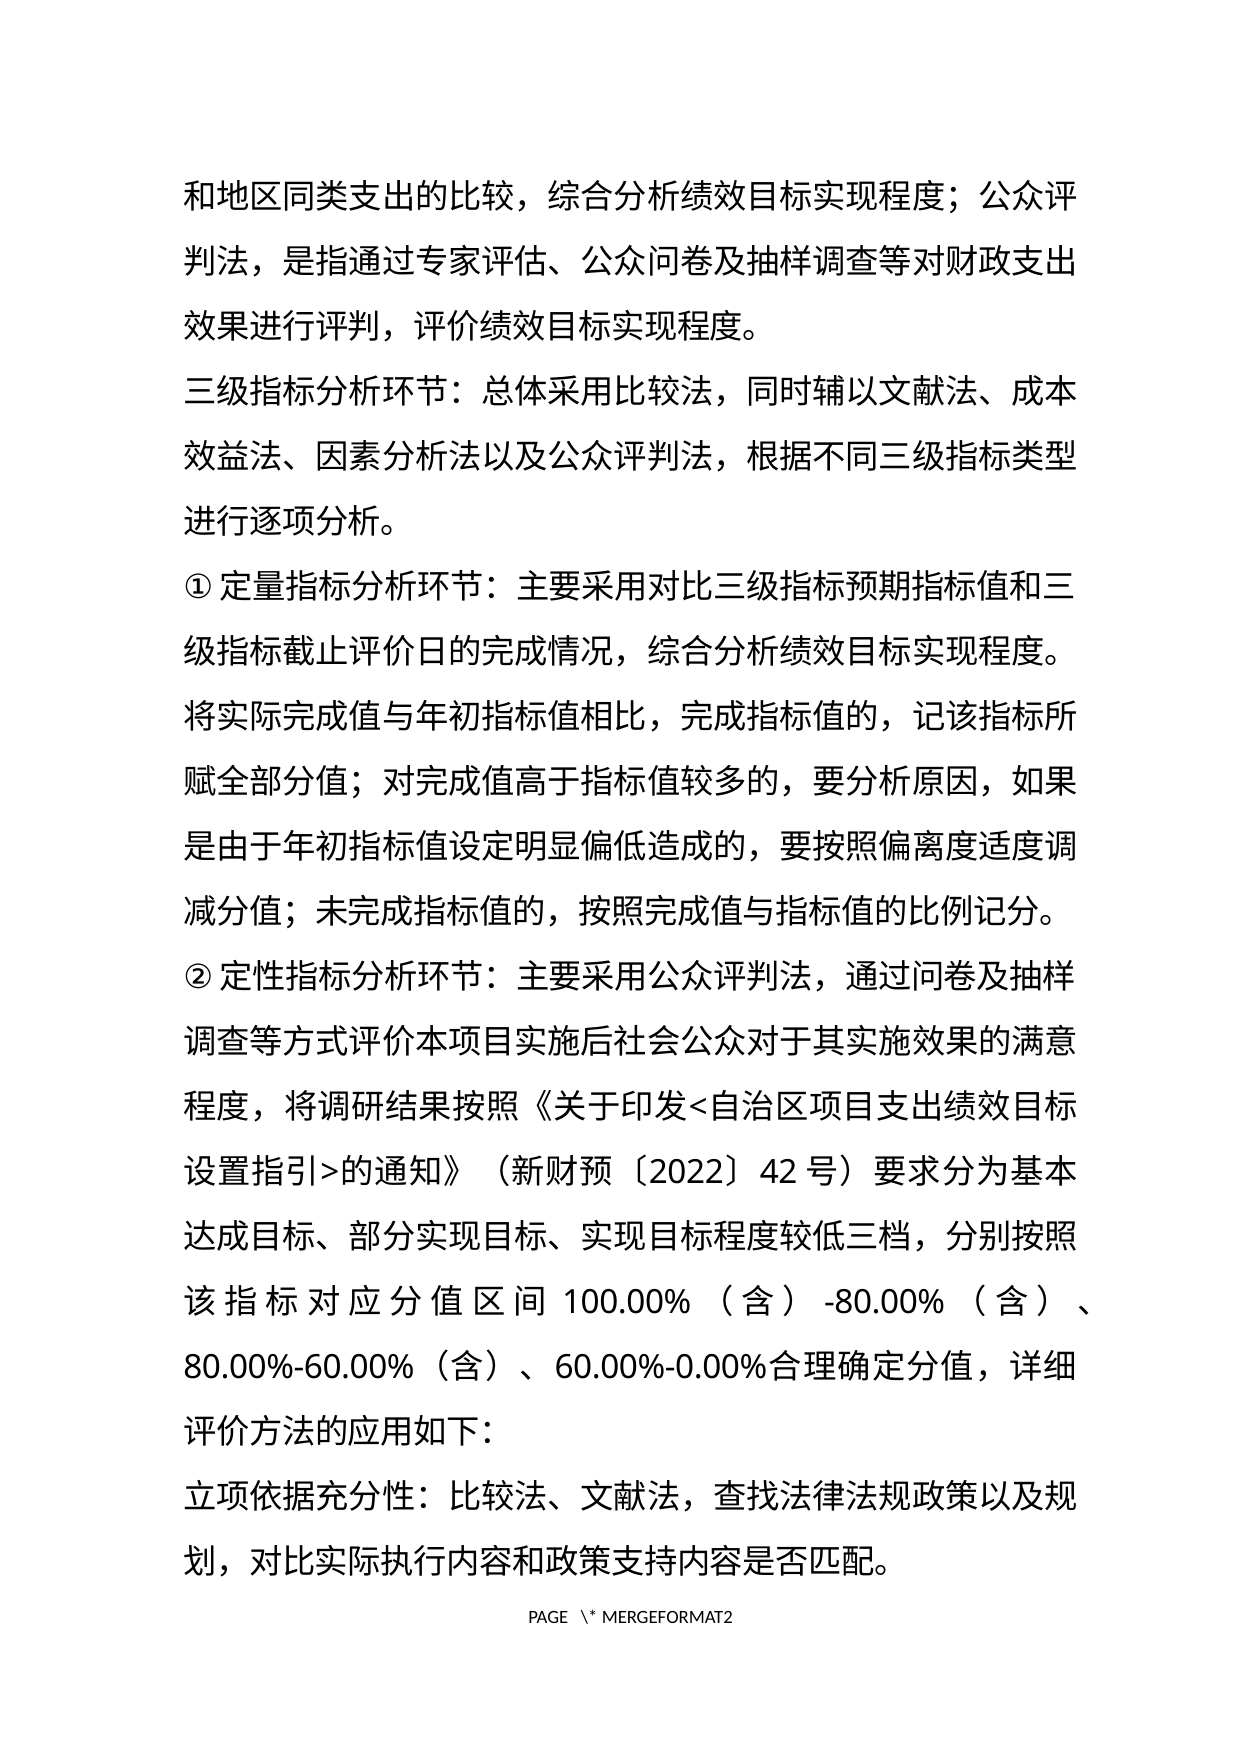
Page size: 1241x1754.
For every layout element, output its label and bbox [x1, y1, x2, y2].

text [183, 162, 1078, 1592]
